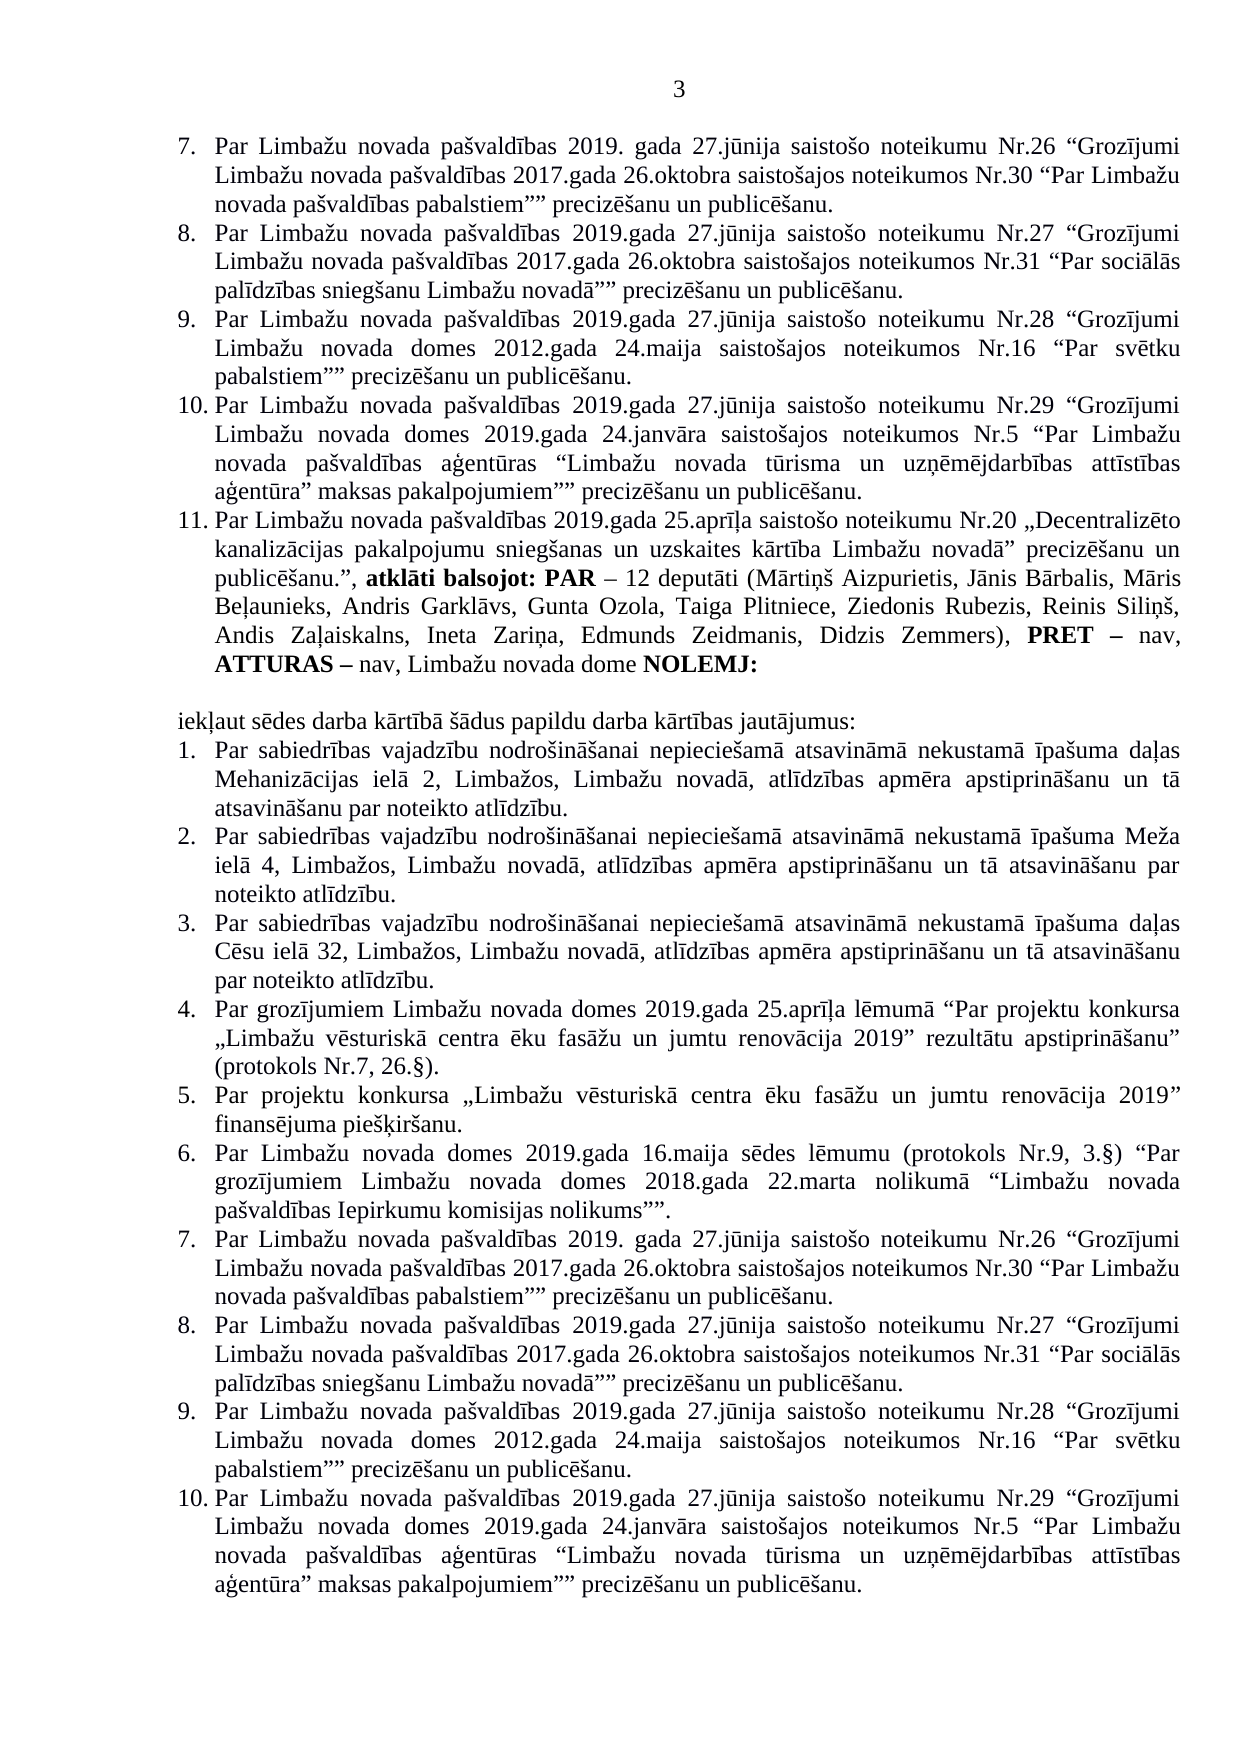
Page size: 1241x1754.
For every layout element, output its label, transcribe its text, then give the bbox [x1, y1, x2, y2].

text iekļaut sēdes darba kārtībā šādus papildu darba kārtības jautājumus: [177, 706, 1181, 735]
list Par sabiedrības vajadzību nodrošināšanai nepieciešamā atsavināmā nekustamā īpašuma daļas Cēsu ielā 32, Limbažos, Limbažu novadā, atlīdzības apmēra apstiprināšanu un tā atsavināšanu par noteikto atlīdzību. [177, 908, 1181, 994]
list Par Limbažu novada pašvaldības 2019.gada 27.jūnija saistošo noteikumu Nr.29 “Grozījumi Limbažu novada domes 2019.gada 24.janvāra saistošajos noteikumos Nr.5 “Par Limbažu novada pašvaldības aģentūras “Limbažu novada tūrisma un uzņēmējdarbības attīstības aģentūra” maksas pakalpojumiem”” precizēšanu un publicēšanu. [177, 390, 1181, 505]
list Par Limbažu novada pašvaldības 2019.gada 27.jūnija saistošo noteikumu Nr.27 “Grozījumi Limbažu novada pašvaldības 2017.gada 26.oktobra saistošajos noteikumos Nr.31 “Par sociālās palīdzības sniegšanu Limbažu novadā”” precizēšanu un publicēšanu. [177, 1310, 1181, 1396]
list Par Limbažu novada pašvaldības 2019.gada 27.jūnija saistošo noteikumu Nr.27 “Grozījumi Limbažu novada pašvaldības 2017.gada 26.oktobra saistošajos noteikumos Nr.31 “Par sociālās palīdzības sniegšanu Limbažu novadā”” precizēšanu un publicēšanu. [177, 218, 1181, 304]
list Par Limbažu novada pašvaldības 2019. gada 27.jūnija saistošo noteikumu Nr.26 “Grozījumi Limbažu novada pašvaldības 2017.gada 26.oktobra saistošajos noteikumos Nr.30 “Par Limbažu novada pašvaldības pabalstiem”” precizēšanu un publicēšanu. [177, 131, 1181, 218]
list Par projektu konkursa „Limbažu vēsturiskā centra ēku fasāžu un jumtu renovācija 2019” finansējuma piešķiršanu. [177, 1080, 1181, 1138]
list Par Limbažu novada pašvaldības 2019.gada 27.jūnija saistošo noteikumu Nr.28 “Grozījumi Limbažu novada domes 2012.gada 24.maija saistošajos noteikumos Nr.16 “Par svētku pabalstiem”” precizēšanu un publicēšanu. [177, 1396, 1181, 1483]
list Par Limbažu novada pašvaldības 2019.gada 27.jūnija saistošo noteikumu Nr.28 “Grozījumi Limbažu novada domes 2012.gada 24.maija saistošajos noteikumos Nr.16 “Par svētku pabalstiem”” precizēšanu un publicēšanu. [177, 304, 1181, 390]
list Par Limbažu novada pašvaldības 2019.gada 27.jūnija saistošo noteikumu Nr.29 “Grozījumi Limbažu novada domes 2019.gada 24.janvāra saistošajos noteikumos Nr.5 “Par Limbažu novada pašvaldības aģentūras “Limbažu novada tūrisma un uzņēmējdarbības attīstības aģentūra” maksas pakalpojumiem”” precizēšanu un publicēšanu. [177, 1483, 1181, 1598]
list Par Limbažu novada pašvaldības 2019.gada 25.aprīļa saistošo noteikumu Nr.20 „Decentralizēto kanalizācijas pakalpojumu sniegšanas un uzskaites kārtība Limbažu novadā” precizēšanu un publicēšanu.”, atklāti balsojot: PAR – 12 deputāti (Mārtiņš Aizpurietis, Jānis Bārbalis, Māris Beļaunieks, Andris Garklāvs, Gunta Ozola, Taiga Plitniece, Ziedonis Rubezis, Reinis Siliņš, Andis Zaļaiskalns, Ineta Zariņa, Edmunds Zeidmanis, Didzis Zemmers), PRET – nav, ATTURAS – nav, Limbažu novada dome NOLEMJ: [177, 505, 1181, 678]
list Par Limbažu novada pašvaldības 2019. gada 27.jūnija saistošo noteikumu Nr.26 “Grozījumi Limbažu novada pašvaldības 2017.gada 26.oktobra saistošajos noteikumos Nr.30 “Par Limbažu novada pašvaldības pabalstiem”” precizēšanu un publicēšanu. [177, 1224, 1181, 1310]
list Par Limbažu novada domes 2019.gada 16.maija sēdes lēmumu (protokols Nr.9, 3.§) “Par grozījumiem Limbažu novada domes 2018.gada 22.marta nolikumā “Limbažu novada pašvaldības Iepirkumu komisijas nolikums””. [177, 1138, 1181, 1224]
list Par sabiedrības vajadzību nodrošināšanai nepieciešamā atsavināmā nekustamā īpašuma daļas Mehanizācijas ielā 2, Limbažos, Limbažu novadā, atlīdzības apmēra apstiprināšanu un tā atsavināšanu par noteikto atlīdzību. [177, 735, 1181, 821]
list Par sabiedrības vajadzību nodrošināšanai nepieciešamā atsavināmā nekustamā īpašuma Meža ielā 4, Limbažos, Limbažu novadā, atlīdzības apmēra apstiprināšanu un tā atsavināšanu par noteikto atlīdzību. [177, 821, 1181, 908]
list Par grozījumiem Limbažu novada domes 2019.gada 25.aprīļa lēmumā “Par projektu konkursa „Limbažu vēsturiskā centra ēku fasāžu un jumtu renovācija 2019” rezultātu apstiprināšanu” (protokols Nr.7, 26.§). [177, 994, 1181, 1080]
